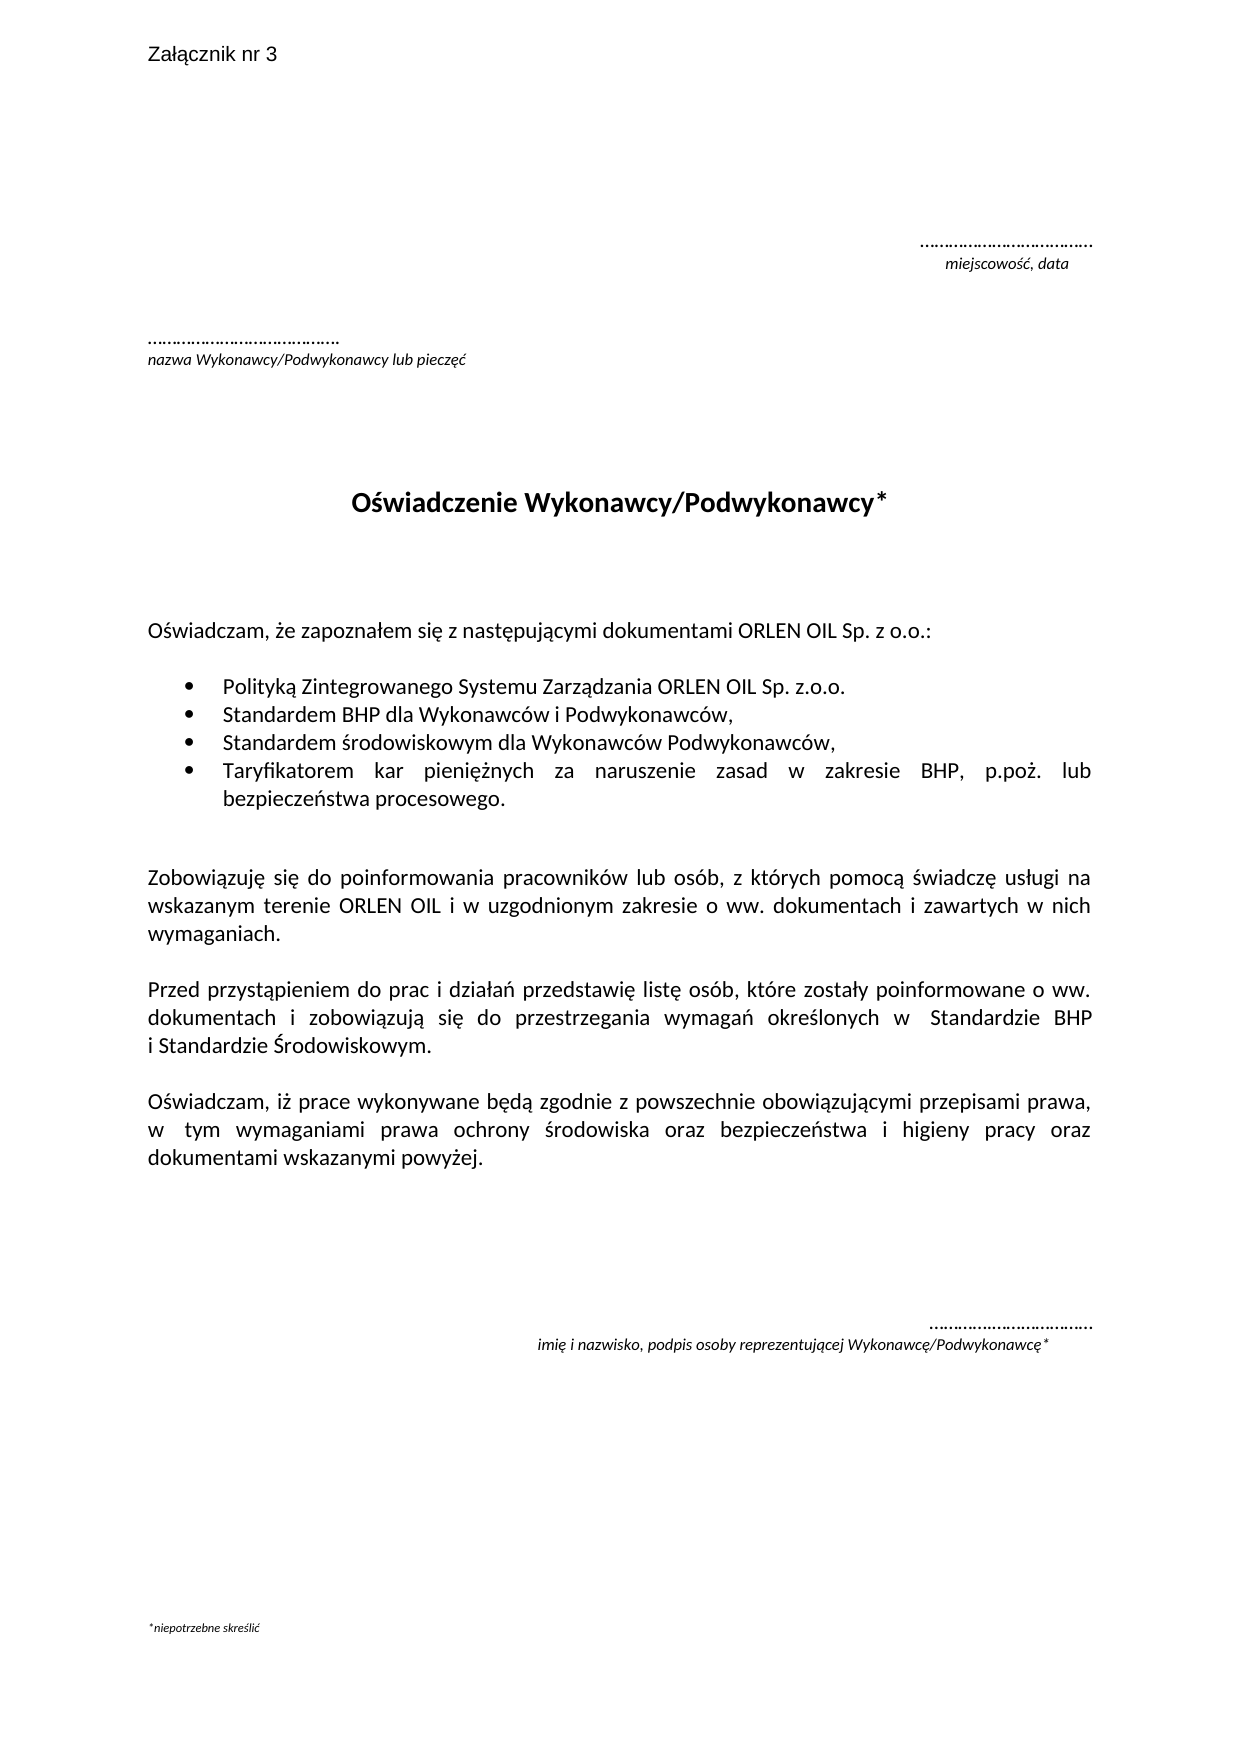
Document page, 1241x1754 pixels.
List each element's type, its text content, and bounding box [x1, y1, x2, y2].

text Oświadczenie Wykonawcy/Podwykonawcy* [148, 484, 1092, 520]
list Taryfikatorem kar pieniężnych za naruszenie zasad w zakresie BHP, p.poż. lub bezpieczeństwa procesowego. [185, 756, 1092, 812]
text Oświadczam, iż prace wykonywane będą zgodnie z powszechnie obowiązującymi przepisami prawa, w tym wymaganiami prawa ochrony środowiska oraz bezpieczeństwa i higieny pracy oraz dokumentami wskazanymi powyżej. [148, 1087, 1092, 1172]
list Standardem środowiskowym dla Wykonawców Podwykonawców, [185, 728, 1092, 756]
text ……………………………… [148, 227, 1092, 253]
text Oświadczam, że zapoznałem się z następującymi dokumentami ORLEN OIL Sp. z o.o.: [148, 616, 1092, 644]
text *niepotrzebne skreślić [148, 1620, 1092, 1635]
text Zobowiązuję się do poinformowania pracowników lub osób, z których pomocą świadczę usługi na wskazanym terenie ORLEN OIL i w uzgodnionym zakresie o ww. dokumentach i zawartych w nich wymaganiach. [148, 863, 1092, 947]
text …………………………………. [148, 324, 1092, 349]
text Przed przystąpieniem do prac i działań przedstawię listę osób, które zostały poinformowane o ww. dokumentach i zobowiązują się do przestrzegania wymagań określonych w Standardzie BHP i Standardzie Środowiskowym. [148, 975, 1092, 1059]
text miejscowość, data [148, 253, 1092, 273]
text ………….………………… [148, 1309, 1092, 1334]
text nazwa Wykonawcy/Podwykonawcy lub pieczęć [148, 349, 1092, 370]
text imię i nazwisko, podpis osoby reprezentującej Wykonawcę/Podwykonawcę* [148, 1334, 1092, 1355]
list Polityką Zintegrowanego Systemu Zarządzania ORLEN OIL Sp. z.o.o. [185, 672, 1092, 700]
list Standardem BHP dla Wykonawców i Podwykonawców, [185, 700, 1092, 728]
